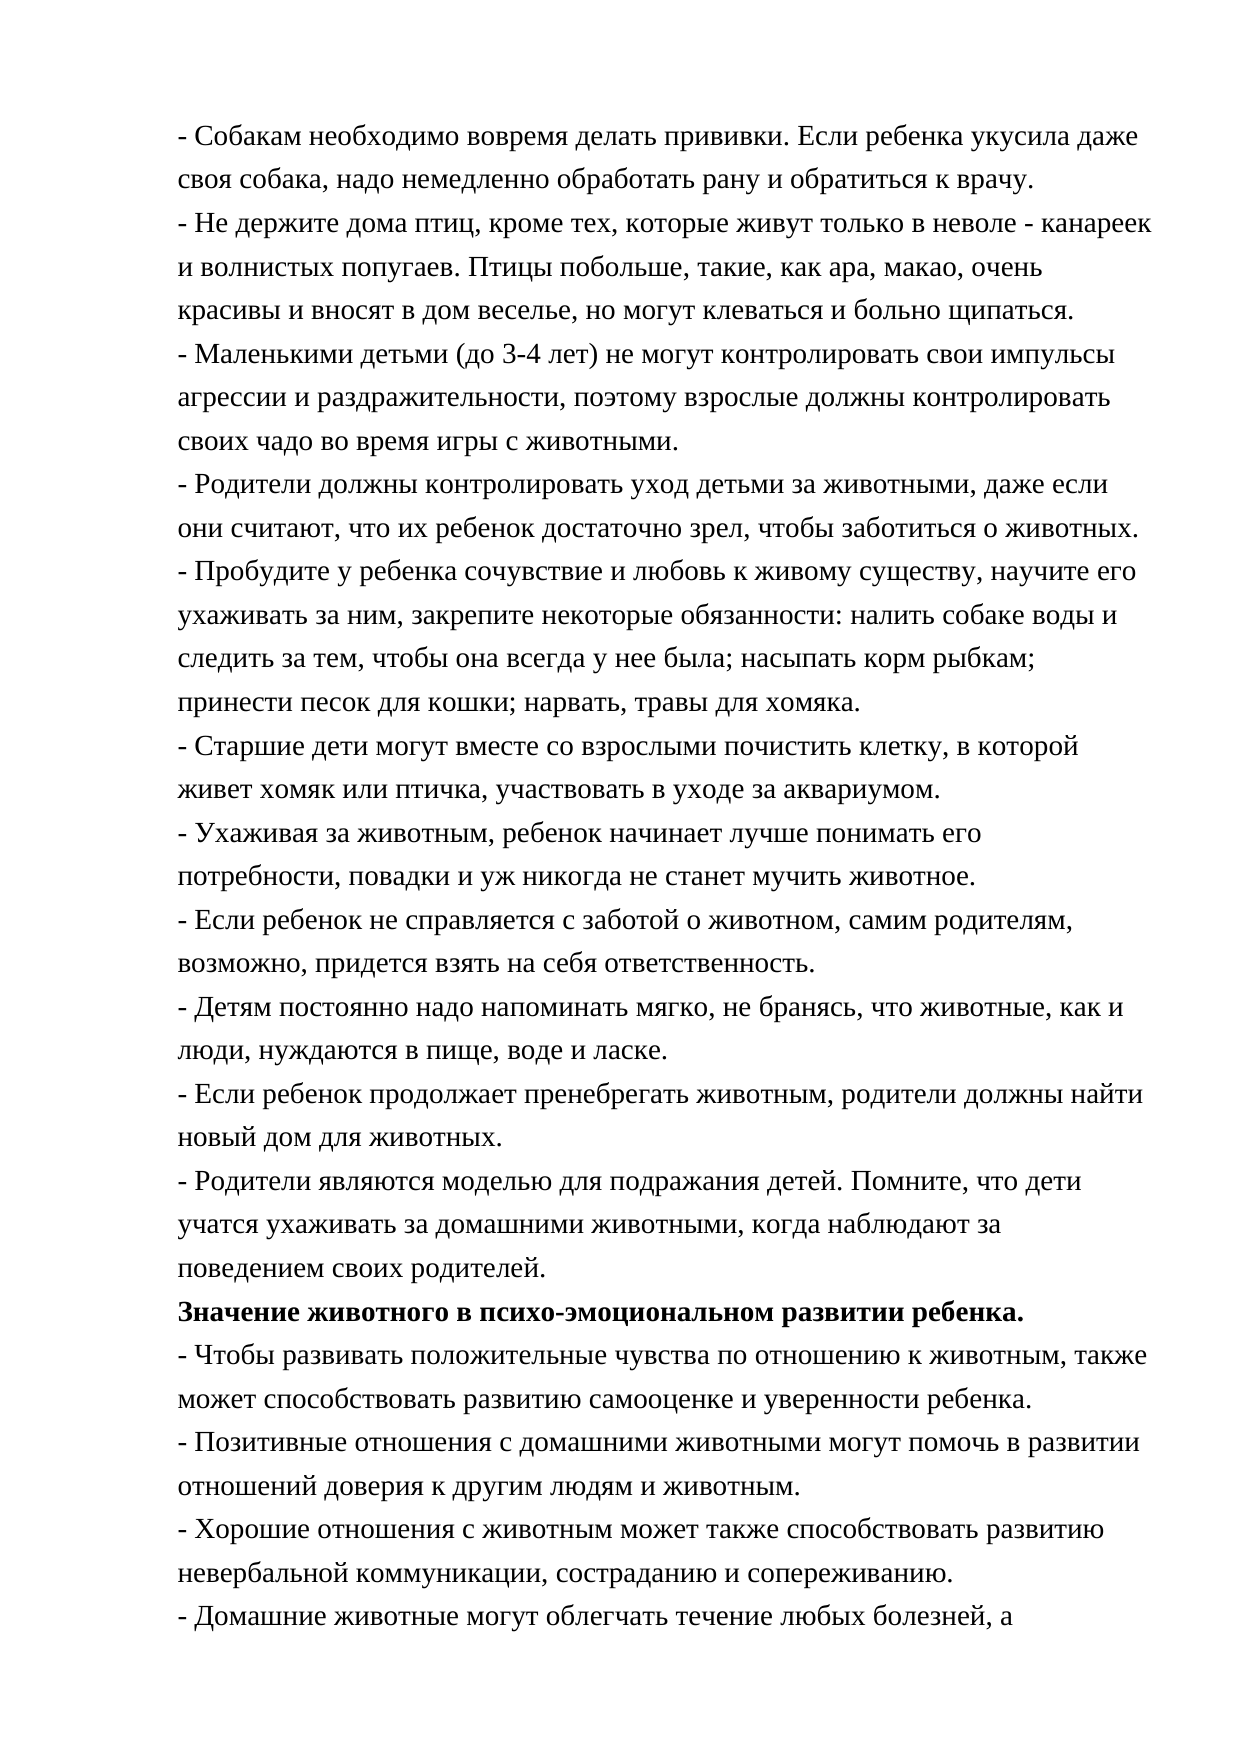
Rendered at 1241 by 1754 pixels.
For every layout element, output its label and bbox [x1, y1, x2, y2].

text [177, 118, 1152, 205]
text [177, 239, 1152, 1632]
